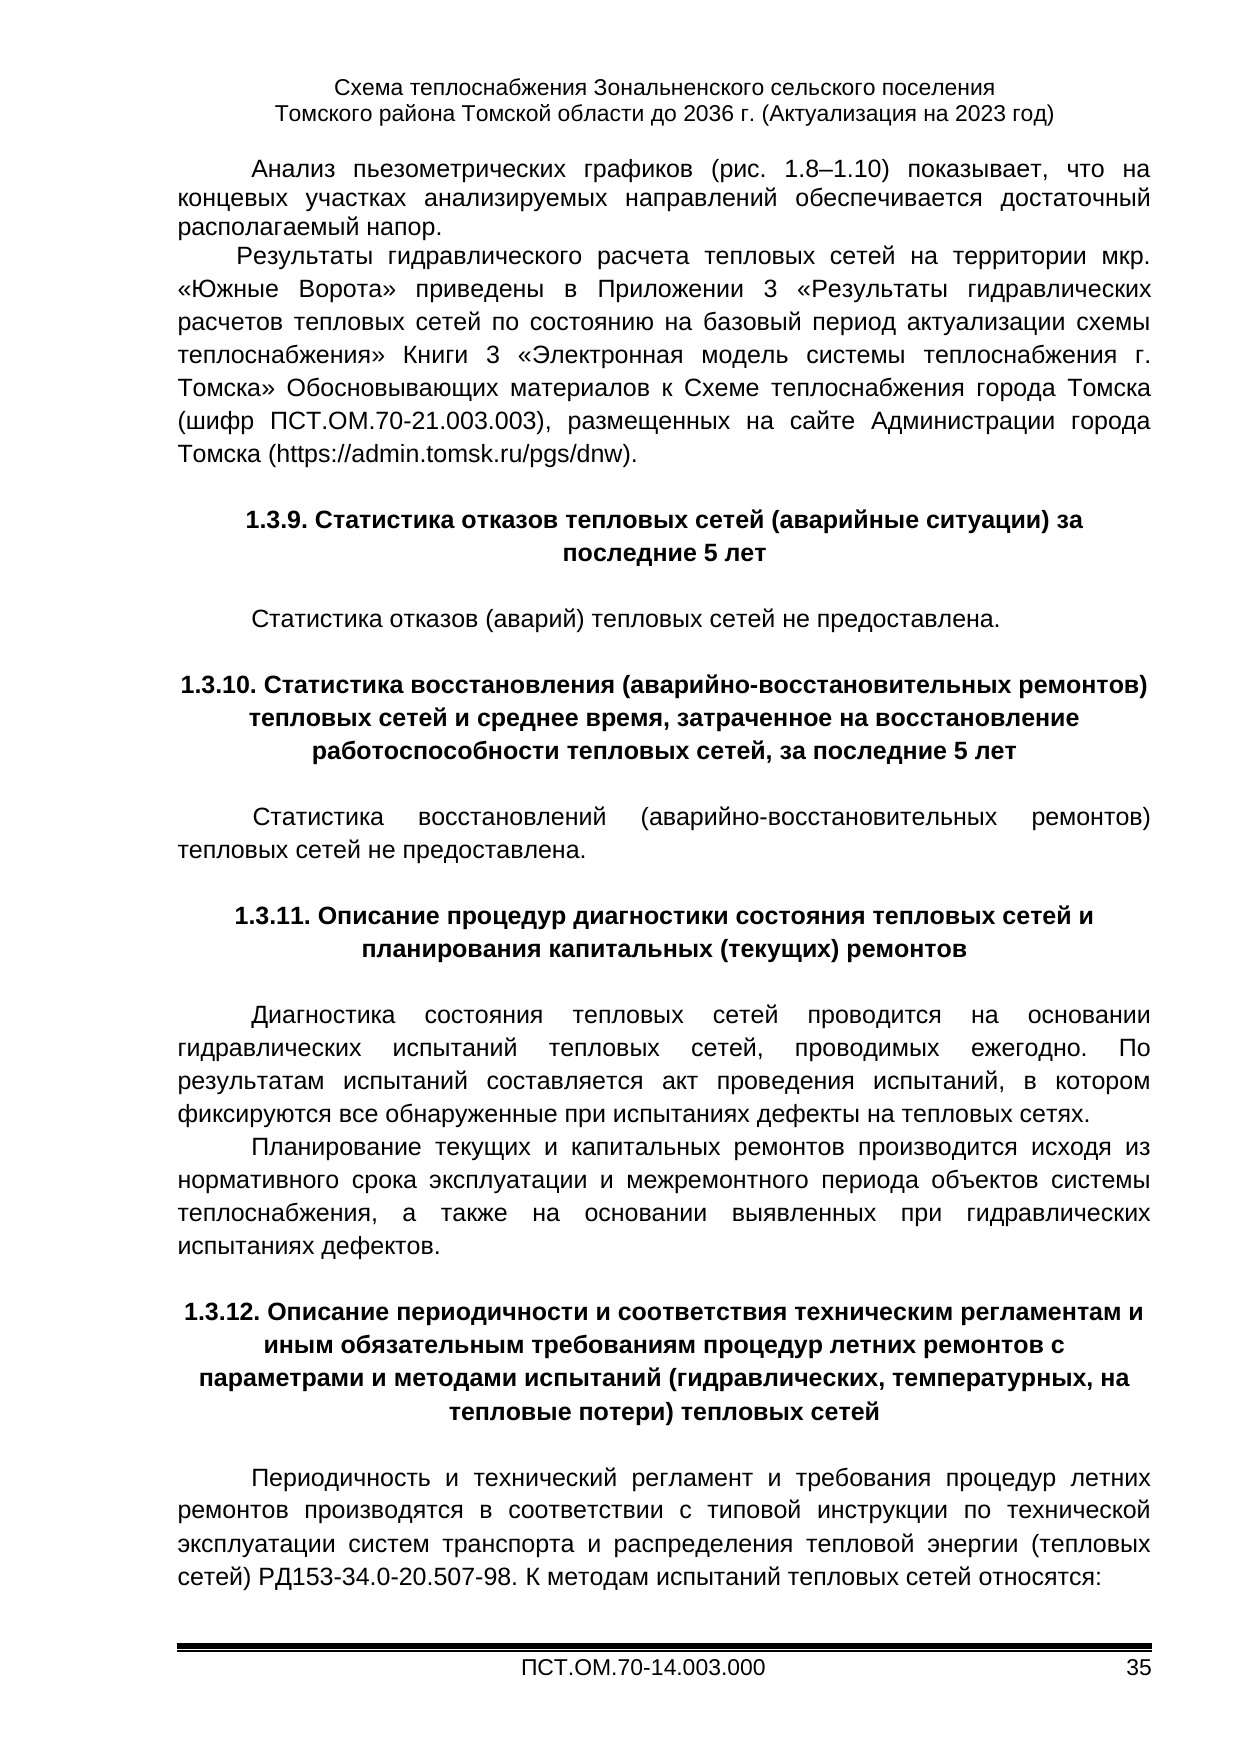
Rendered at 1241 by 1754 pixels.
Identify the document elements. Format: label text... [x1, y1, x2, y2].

subtitle 1.3.12. Описание периодичности и соответствия техническим регламентам и иным обязательным требованиям процедур летних ремонтов с параметрами и методами испытаний (гидравлических, температурных, на тепловые потери) тепловых сетей [177, 1297, 1152, 1425]
text Результаты гидравлического расчета тепловых сетей на территории мкр. «Южные Ворота» приведены в Приложении 3 «Результаты гидравлических расчетов тепловых сетей по состоянию на базовый период актуализации схемы теплоснабжения» Книги 3 «Электронная модель системы теплоснабжения г. Томска» Обосновывающих материалов к Схеме теплоснабжения города Томска (шифр ПСТ.ОМ.70-21.003.003), размещенных на сайте Администрации города Томска (https://admin.tomsk.ru/pgs/dnw). [177, 241, 1152, 468]
text Диагностика состояния тепловых сетей проводится на основании гидравлических испытаний тепловых сетей, проводимых ежегодно. По результатам испытаний составляется акт проведения испытаний, в котором фиксируются все обнаруженные при испытаниях дефекты на тепловых сетях. [177, 1000, 1152, 1128]
text Статистика восстановлений (аварийно-восстановительных ремонтов) тепловых сетей не предоставлена. [177, 802, 1152, 864]
text Статистика отказов (аварий) тепловых сетей не предоставлена. [177, 604, 1152, 633]
text Периодичность и технический регламент и требования процедур летних ремонтов производятся в соответствии с типовой инструкции по технической эксплуатации систем транспорта и распределения тепловой энергии (тепловых сетей) РД153-34.0-20.507-98. К методам испытаний тепловых сетей относятся: [177, 1462, 1152, 1590]
subtitle 1.3.9. Статистика отказов тепловых сетей (аварийные ситуации) за последние 5 лет [177, 505, 1152, 567]
subtitle 1.3.10. Статистика восстановления (аварийно-восстановительных ремонтов) тепловых сетей и среднее время, затраченное на восстановление работоспособности тепловых сетей, за последние 5 лет [177, 670, 1152, 765]
text Анализ пьезометрических графиков (рис. 1.8–1.10) показывает, что на концевых участках анализируемых направлений обеспечивается достаточный располагаемый напор. [177, 154, 1152, 241]
text Планирование текущих и капитальных ремонтов производится исходя из нормативного срока эксплуатации и межремонтного периода объектов системы теплоснабжения, а также на основании выявленных при гидравлических испытаниях дефектов. [177, 1132, 1152, 1260]
subtitle 1.3.11. Описание процедур диагностики состояния тепловых сетей и планирования капитальных (текущих) ремонтов [177, 901, 1152, 963]
